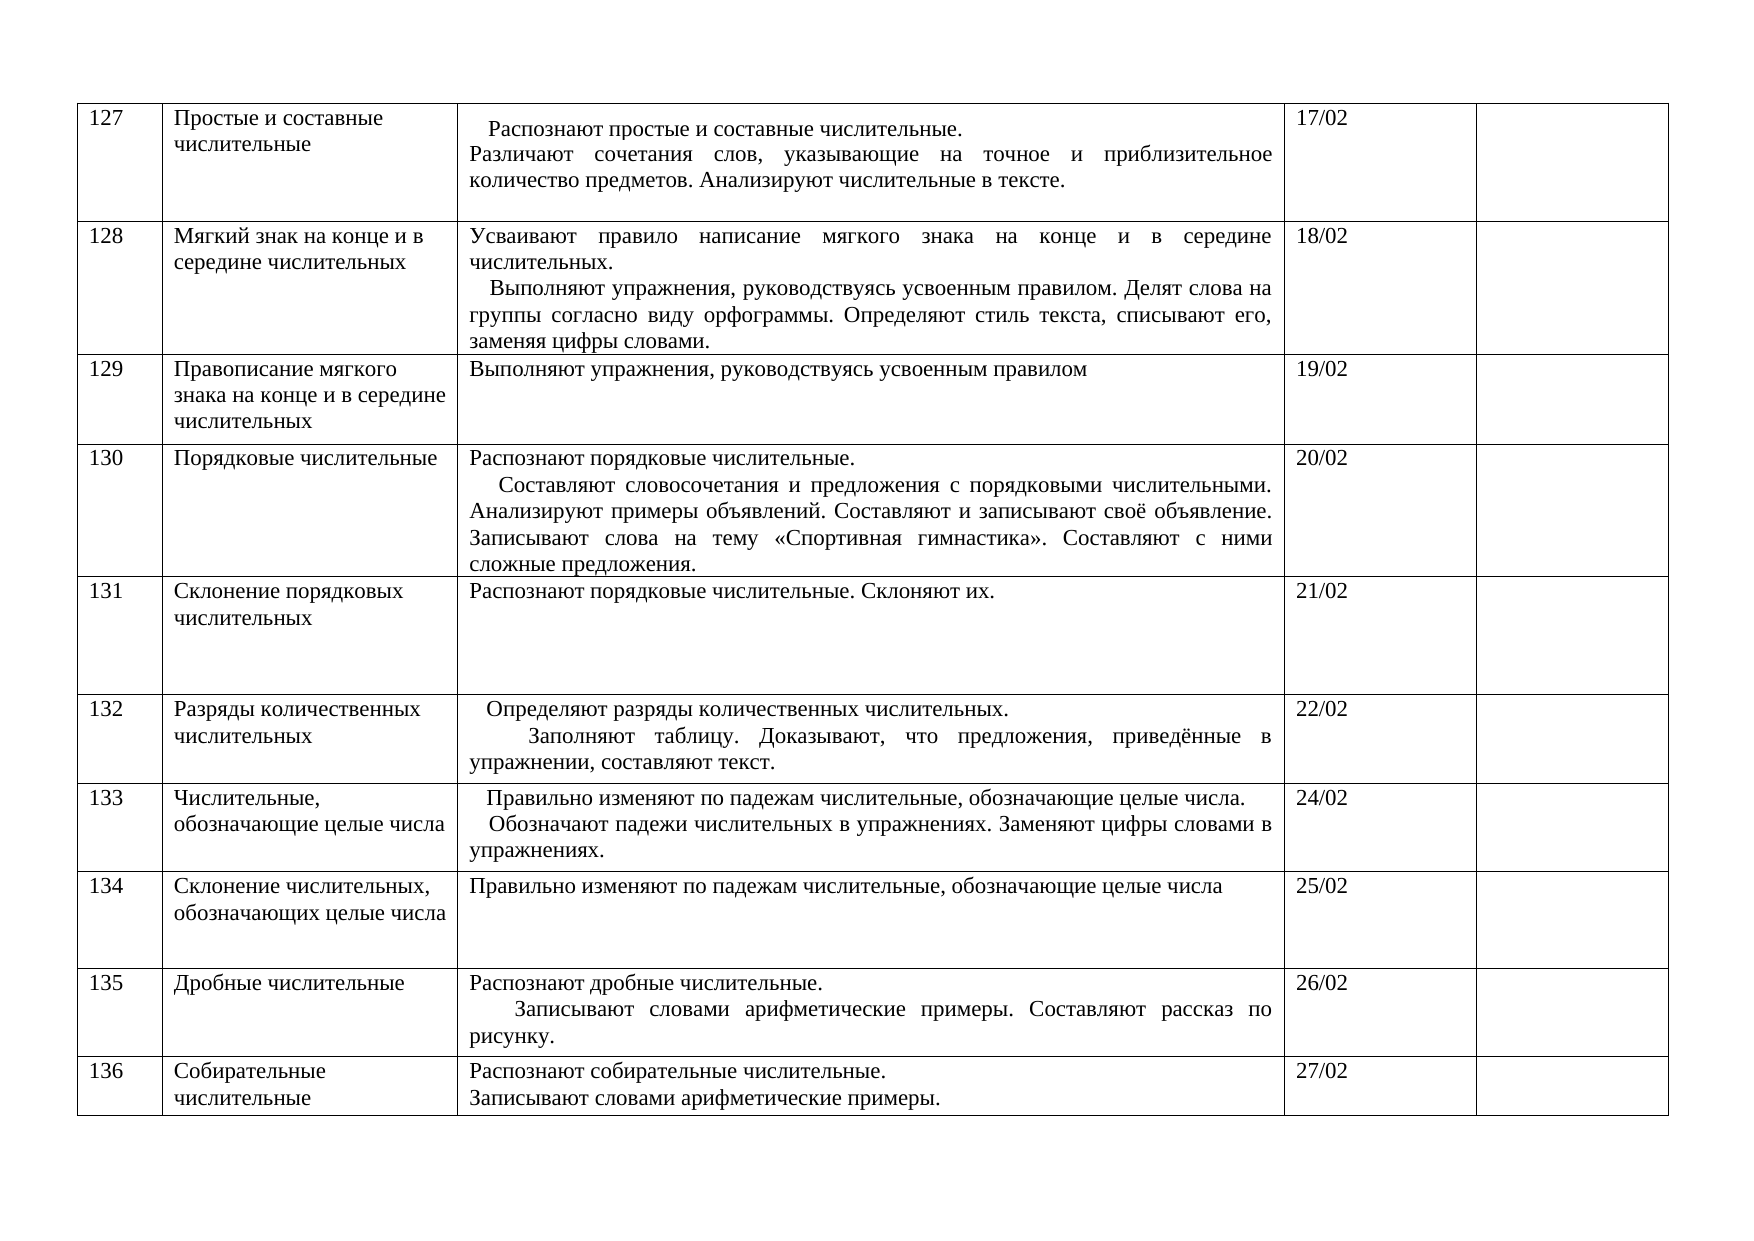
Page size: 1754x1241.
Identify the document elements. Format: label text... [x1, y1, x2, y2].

table_cell Собирательные числительные [163, 1057, 457, 1115]
table_cell Порядковые числительные [163, 445, 457, 576]
table_cell 130 [78, 445, 162, 576]
table_cell Распознают собирательные числительные. Записывают словами арифметические примеры. [458, 1057, 1284, 1115]
table_cell 131 [78, 577, 162, 694]
table_cell [1477, 695, 1668, 783]
table_cell [1477, 445, 1668, 576]
table_cell Мягкий знак на конце и в середине числительных [163, 222, 457, 353]
table_cell 135 [78, 969, 162, 1056]
table_cell 26/02 [1285, 969, 1476, 1056]
table_cell 133 [78, 784, 162, 871]
table_cell [1477, 222, 1668, 353]
table_cell Распознают порядковые числительные. Составляют словосочетания и предложения с порядковыми числительными. Анализируют примеры объявлений. Составляют и записывают своё объявление. Записывают слова на тему «Спортивная гимнастика». Составляют с ними сложные предложения. [458, 445, 1284, 576]
table_cell 24/02 [1285, 784, 1476, 871]
table_cell Склонение порядковых числительных [163, 577, 457, 694]
table_cell 129 [78, 355, 162, 443]
table_cell Числительные, обозначающие целые числа [163, 784, 457, 871]
table_cell Правильно изменяют по падежам числительные, обозначающие целые числа. Обозначают падежи числительных в упражнениях. Заменяют цифры словами в упражнениях. [458, 784, 1284, 871]
table_cell Усваивают правило написание мягкого знака на конце и в середине числительных. Выполняют упражнения, руководствуясь усвоенным правилом. Делят слова на группы согласно виду орфограммы. Определяют стиль текста, списывают его, заменяя цифры словами. [458, 222, 1284, 353]
table_cell 127 [78, 104, 162, 221]
table_cell 17/02 [1285, 104, 1476, 221]
table_cell [1477, 577, 1668, 694]
table_cell Распознают дробные числительные. Записывают словами арифметические примеры. Составляют рассказ по рисунку. [458, 969, 1284, 1056]
table_cell 25/02 [1285, 872, 1476, 968]
table_cell [1477, 969, 1668, 1056]
table_cell 22/02 [1285, 695, 1476, 783]
table_cell [1477, 784, 1668, 871]
table_cell 128 [78, 222, 162, 353]
table_cell Распознают простые и составные числительные. Различают сочетания слов, указывающие на точное и приблизительное количество предметов. Анализируют числительные в тексте. [458, 104, 1284, 221]
table_cell Склонение числительных, обозначающих целые числа [163, 872, 457, 968]
table_cell Правописание мягкого знака на конце и в середине числительных [163, 355, 457, 443]
table_cell [1477, 104, 1668, 221]
table_cell 19/02 [1285, 355, 1476, 443]
table_cell 20/02 [1285, 445, 1476, 576]
table_cell Дробные числительные [163, 969, 457, 1056]
table_cell 136 [78, 1057, 162, 1115]
table_cell [1477, 872, 1668, 968]
table_cell Распознают порядковые числительные. Склоняют их. [458, 577, 1284, 694]
table_cell 134 [78, 872, 162, 968]
table_cell [1477, 1057, 1668, 1115]
table_cell 21/02 [1285, 577, 1476, 694]
table_cell 132 [78, 695, 162, 783]
table_cell Определяют разряды количественных числительных. Заполняют таблицу. Доказывают, что предложения, приведённые в упражнении, составляют текст. [458, 695, 1284, 783]
table_cell Разряды количественных числительных [163, 695, 457, 783]
table_cell 27/02 [1285, 1057, 1476, 1115]
table_cell Правильно изменяют по падежам числительные, обозначающие целые числа [458, 872, 1284, 968]
table_cell Выполняют упражнения, руководствуясь усвоенным правилом [458, 355, 1284, 443]
table_cell Простые и составные числительные [163, 104, 457, 221]
table_cell [1477, 355, 1668, 443]
table_cell 18/02 [1285, 222, 1476, 353]
